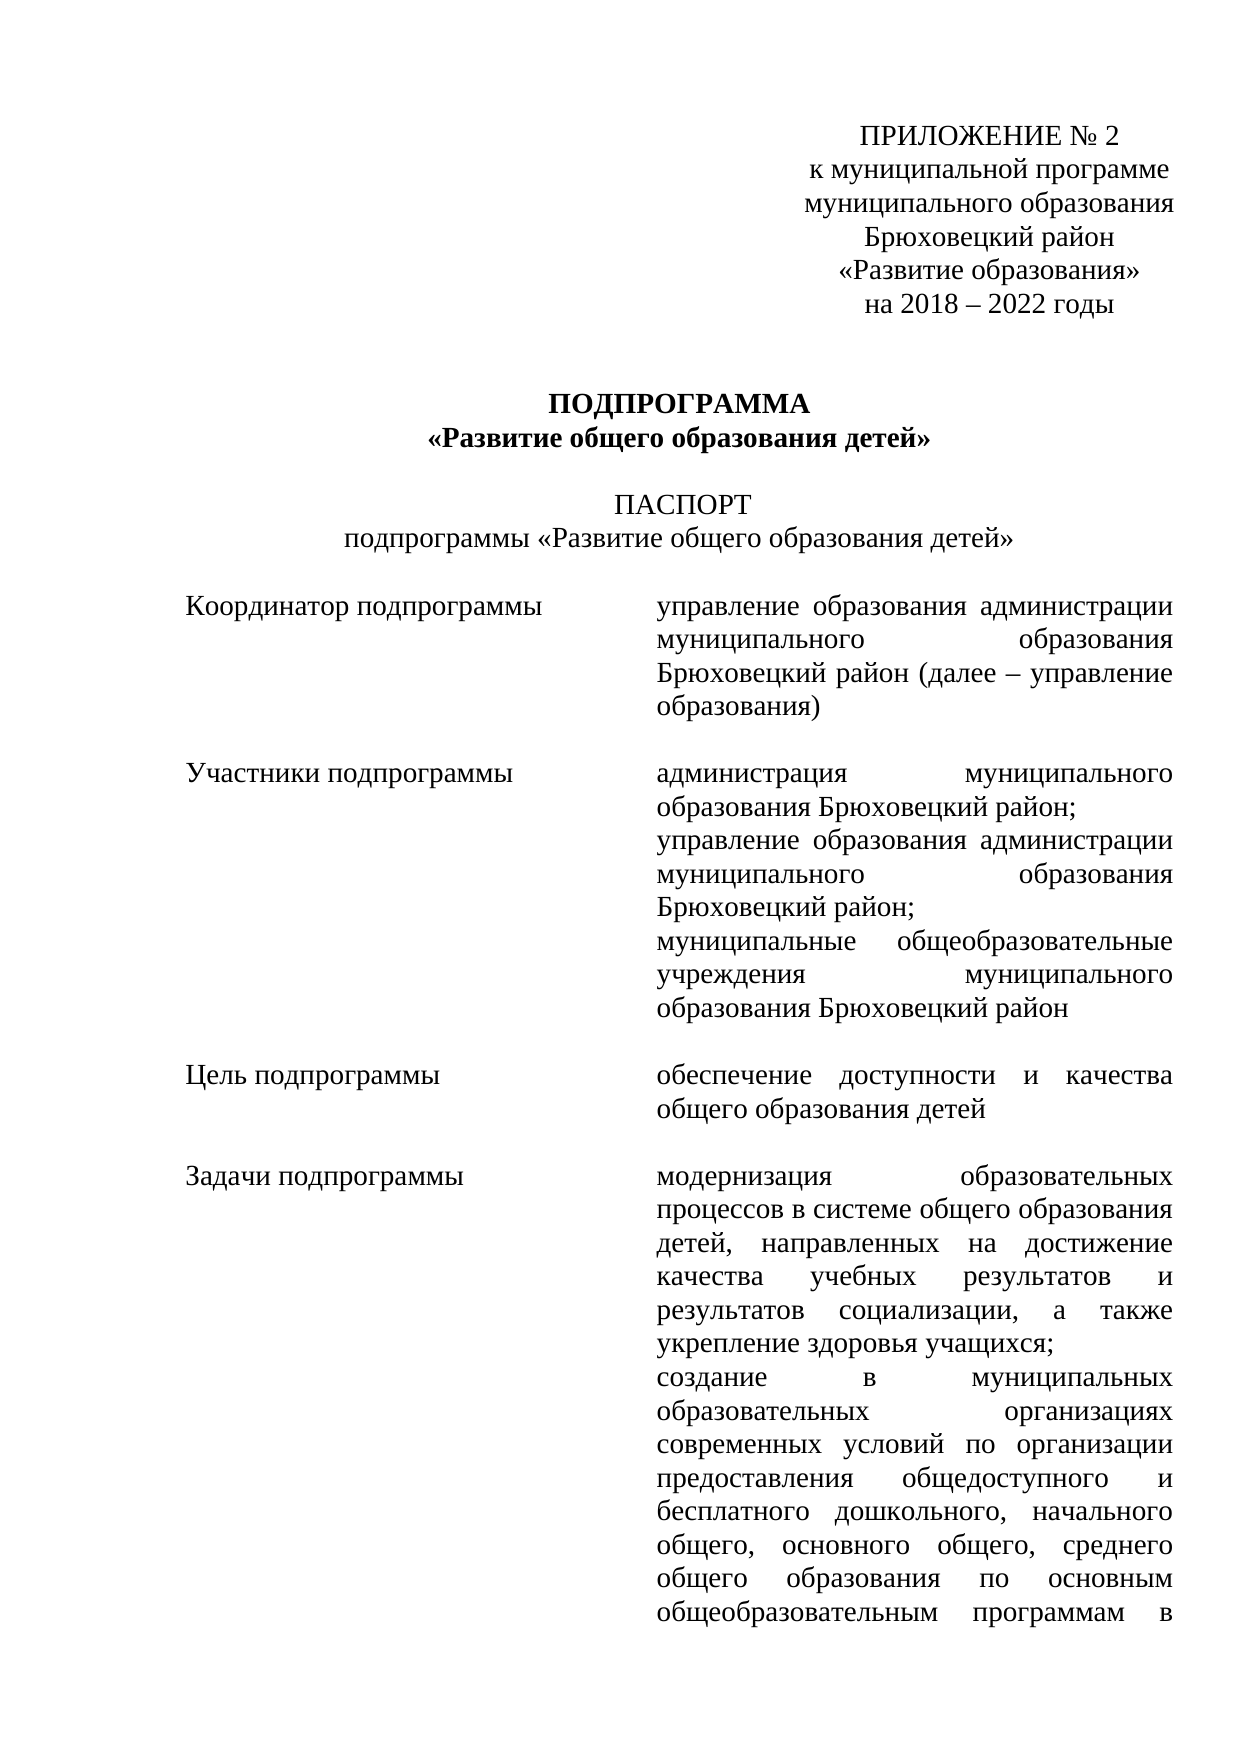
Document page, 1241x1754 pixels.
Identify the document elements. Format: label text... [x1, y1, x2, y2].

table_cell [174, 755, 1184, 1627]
text к муниципальной программе муниципального образования Брюховецкий район [797, 152, 1181, 252]
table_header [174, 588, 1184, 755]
text ПОДПРОГРАММА [177, 386, 1181, 420]
text «Развитие общего образования детей» [177, 420, 1181, 453]
text ПРИЛОЖЕНИЕ № 2 [797, 118, 1181, 152]
text на 2018 – 2022 годы [797, 286, 1181, 319]
text «Развитие образования» [797, 252, 1181, 286]
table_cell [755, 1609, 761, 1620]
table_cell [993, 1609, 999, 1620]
text ПАСПОРТ подпрограммы «Развитие общего образования детей» [177, 487, 1181, 554]
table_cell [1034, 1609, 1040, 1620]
